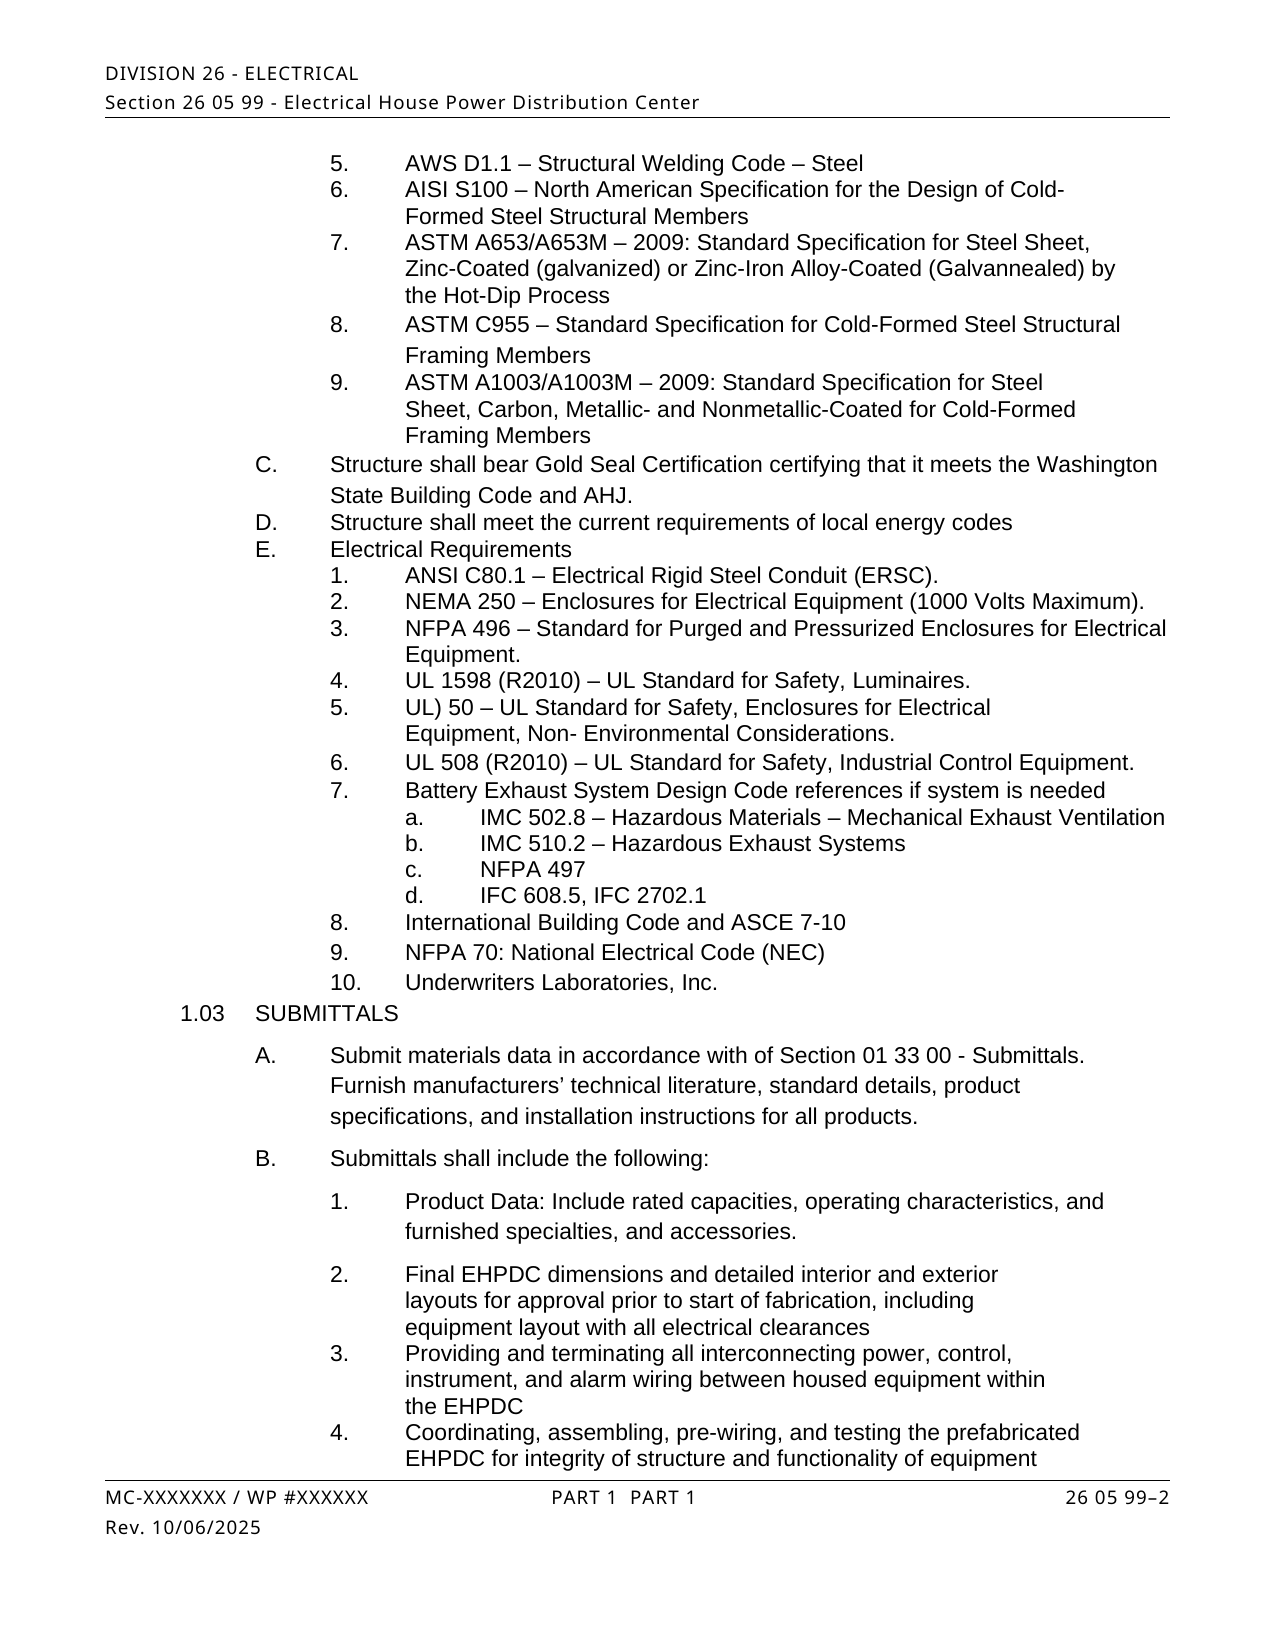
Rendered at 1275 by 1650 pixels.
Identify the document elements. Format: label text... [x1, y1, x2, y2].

list Electrical Requirements [255, 536, 1170, 562]
list UL 508 (R2010) – UL Standard for Safety, Industrial Control Equipment. [330, 746, 1170, 777]
list ASTM A1003/A1003M – 2009: Standard Specification for Steel Sheet, Carbon, Metallic- and Nonmetallic-Coated for Cold-Formed Framing Members [330, 369, 1109, 448]
list Structure shall bear Gold Seal Certification certifying that it meets the Washington State Building Code and AHJ. [255, 448, 1170, 509]
list International Building Code and ASCE 7-10 [330, 909, 1170, 935]
list SUBMITTALS [180, 999, 1170, 1026]
list NEMA 250 – Enclosures for Electrical Equipment (1000 Volts Maximum). [330, 588, 1170, 615]
list Product Data: Include rated capacities, operating characteristics, and furnished specialties, and accessories. [330, 1188, 1170, 1244]
list NFPA 70: National Electrical Code (NEC) [330, 939, 1170, 965]
list Submittals shall include the following: [255, 1145, 1170, 1172]
list Final EHPDC dimensions and detailed interior and exterior layouts for approval prior to start of fabrication, including equipment layout with all electrical clearances [330, 1261, 1076, 1340]
list IMC 502.8 – Hazardous Materials – Mechanical Exhaust Ventilation [405, 803, 1170, 830]
list Coordinating, assembling, pre-wiring, and testing the prefabricated EHPDC for integrity of structure and functionality of equipment [330, 1419, 1125, 1472]
list Providing and terminating all interconnecting power, control, instrument, and alarm wiring between housed equipment within the EHPDC [330, 1340, 1068, 1419]
list AISI S100 – North American Specification for the Design of Cold-Formed Steel Structural Members [330, 176, 1073, 229]
list ANSI C80.1 – Electrical Rigid Steel Conduit (ERSC). [330, 562, 1170, 588]
list UL) 50 – UL Standard for Safety, Enclosures for Electrical Equipment, Non- Environmental Considerations. [330, 694, 1108, 746]
list Underwriters Laboratories, Inc. [330, 969, 1170, 996]
list Battery Exhaust System Design Code references if system is needed [330, 777, 1170, 803]
list Submit materials data in accordance with of Section 01 33 00 - Submittals. Furnish manufacturers’ technical literature, standard details, product specifications, and installation instructions for all products. [255, 1042, 1170, 1129]
list ASTM A653/A653M – 2009: Standard Specification for Steel Sheet, Zinc-Coated (galvanized) or Zinc-Iron Alloy-Coated (Galvannealed) by the Hot-Dip Process [330, 229, 1141, 308]
list NFPA 496 – Standard for Purged and Pressurized Enclosures for Electrical Equipment. [330, 615, 1170, 667]
list UL 1598 (R2010) – UL Standard for Safety, Luminaires. [330, 667, 1170, 694]
list ASTM C955 – Standard Specification for Cold-Formed Steel Structural Framing Members [330, 308, 1170, 369]
list NFPA 497 [405, 856, 1170, 882]
list AWS D1.1 – Structural Welding Code – Steel [330, 150, 1170, 176]
list Structure shall meet the current requirements of local energy codes [255, 509, 1170, 536]
list IFC 608.5, IFC 2702.1 [405, 882, 1170, 909]
list IMC 510.2 – Hazardous Exhaust Systems [405, 830, 1170, 856]
